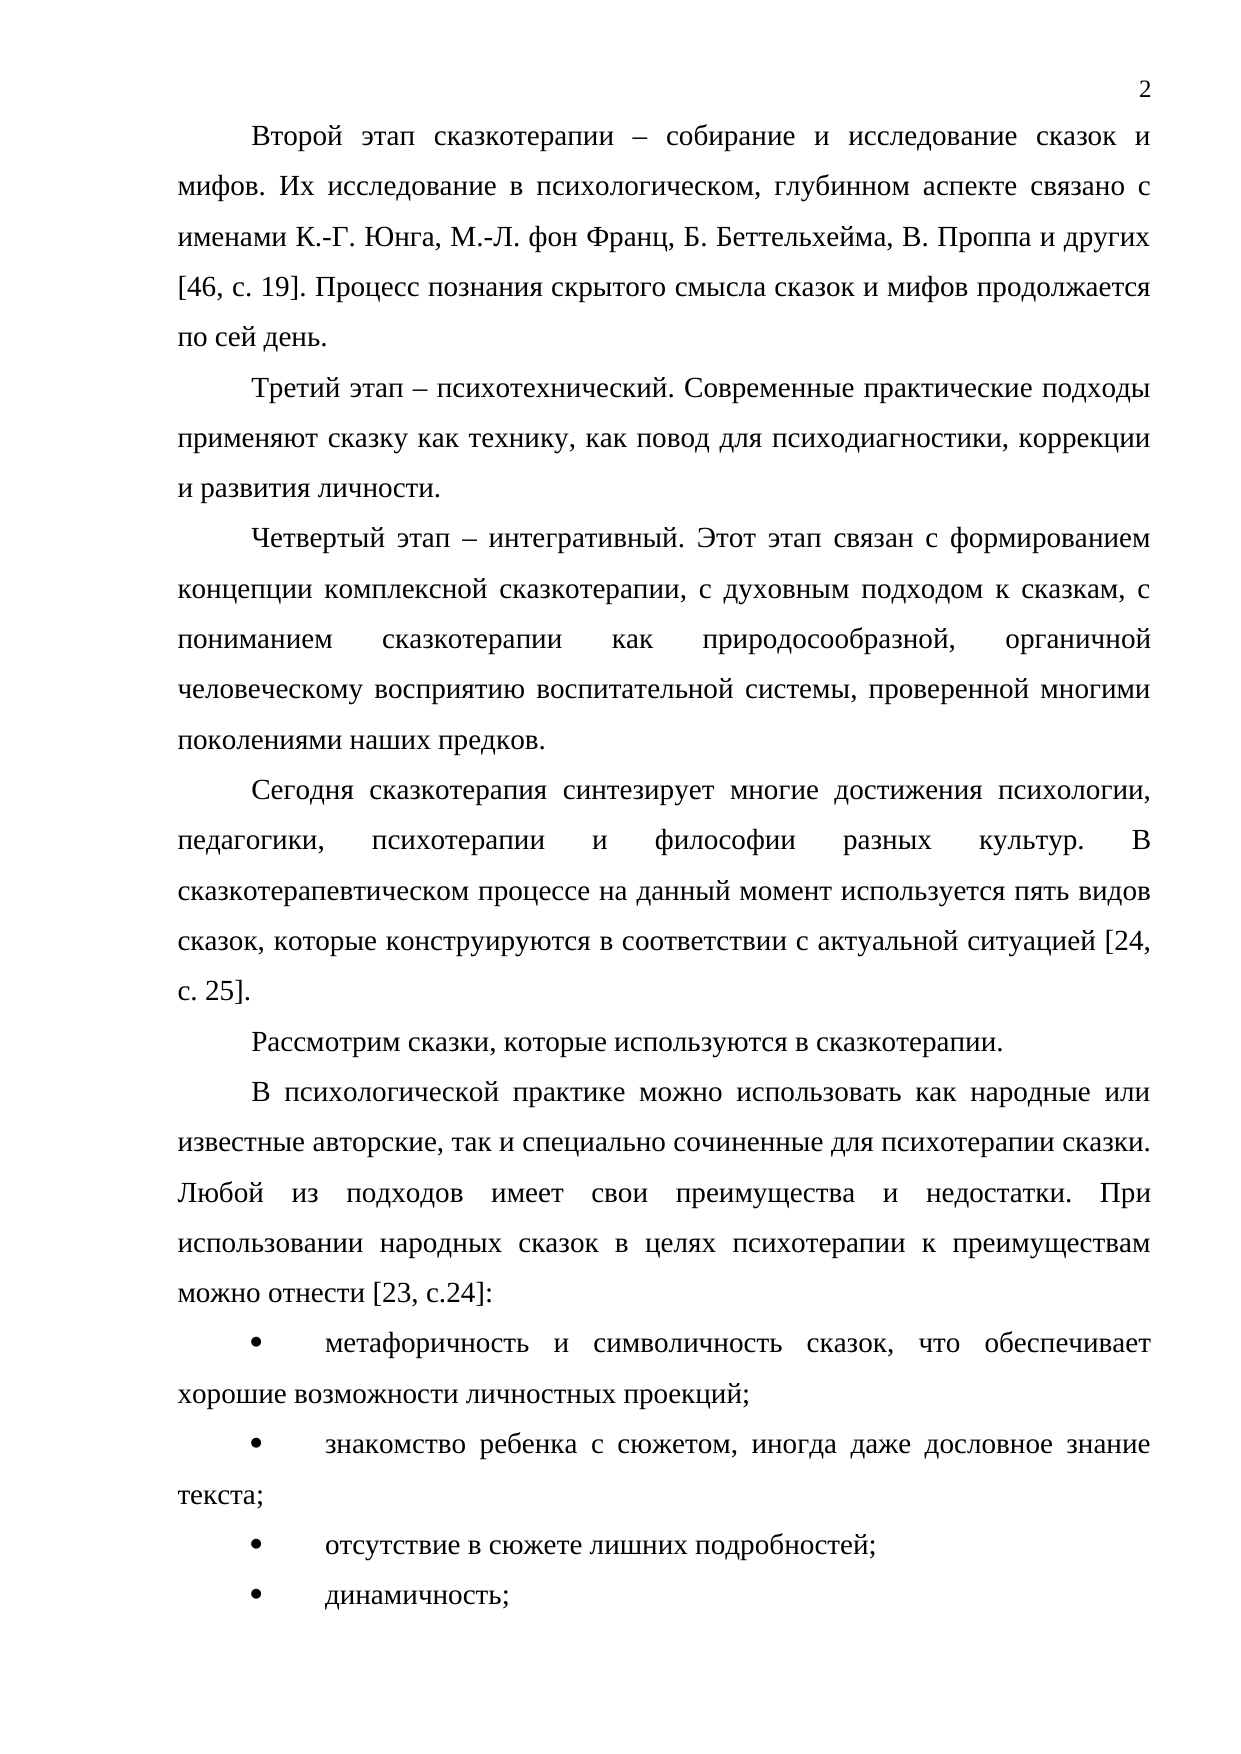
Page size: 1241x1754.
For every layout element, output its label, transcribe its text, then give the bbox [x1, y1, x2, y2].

text Четвертый этап – интегративный. Этот этап связан с формированием концепции комплексной сказкотерапии, с духовным подходом к сказкам, с пониманием сказкотерапии как природосообразной, органичной человеческому восприятию воспитательной системы, проверенной многими поколениями наших предков. [177, 521, 1152, 755]
text Сегодня сказкотерапия синтезирует многие достижения психологии, педагогики, психотерапии и философии разных культур. В сказкотерапевтическом процессе на данный момент используется пять видов сказок, которые конструируются в соответствии с актуальной ситуацией [24, c. 25]. [177, 772, 1152, 1007]
list знакомство ребенка с сюжетом, иногда даже дословное знание текста; [177, 1426, 1152, 1510]
text Рассмотрим сказки, которые используются в сказкотерапии. [177, 1024, 1152, 1057]
text Третий этап – психотехнический. Современные практические подходы применяют сказку как технику, как повод для психодиагностики, коррекции и развития личности. [177, 370, 1152, 504]
list динамичность; [177, 1577, 1152, 1611]
list отсутствие в сюжете лишних подробностей; [177, 1527, 1152, 1561]
text Второй этап сказкотерапии – собирание и исследование сказок и мифов. Их исследование в психологическом, глубинном аспекте связано с именами К.-Г. Юнга, М.-Л. фон Франц, Б. Беттельхейма, В. Проппа и других [46, c. 19]. Процесс познания скрытого смысла сказок и мифов продолжается по сей день. [177, 118, 1152, 353]
list метафоричность и символичность сказок, что обеспечивает хорошие возможности личностных проекций; [177, 1326, 1152, 1409]
text В психологической практике можно использовать как народные или известные авторские, так и специально сочиненные для психотерапии сказки. Любой из подходов имеет свои преимущества и недостатки. При использовании народных сказок в целях психотерапии к преимуществам можно отнести [23, c.24]: [177, 1074, 1152, 1309]
